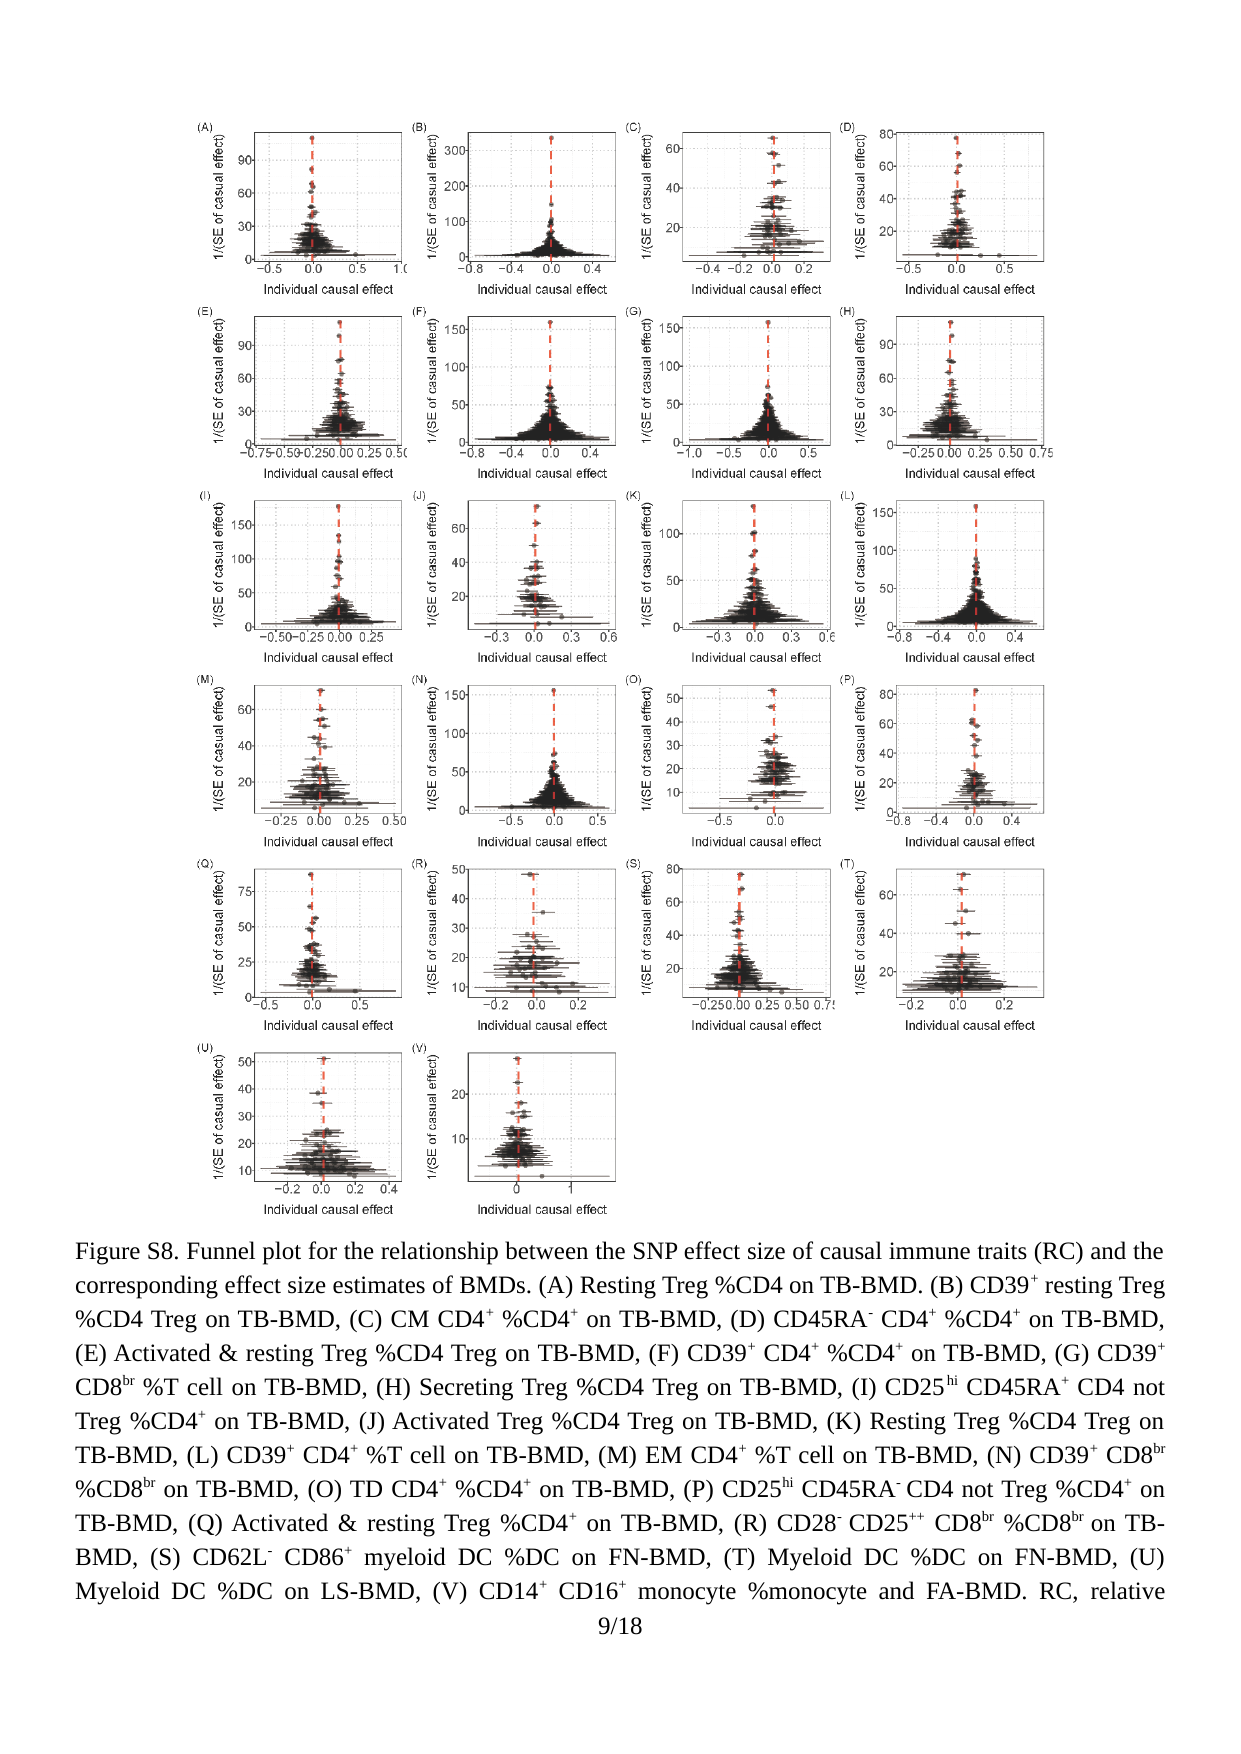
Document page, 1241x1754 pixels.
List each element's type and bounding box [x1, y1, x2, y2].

picture [187, 112, 1053, 1226]
text [75, 1233, 1165, 1607]
